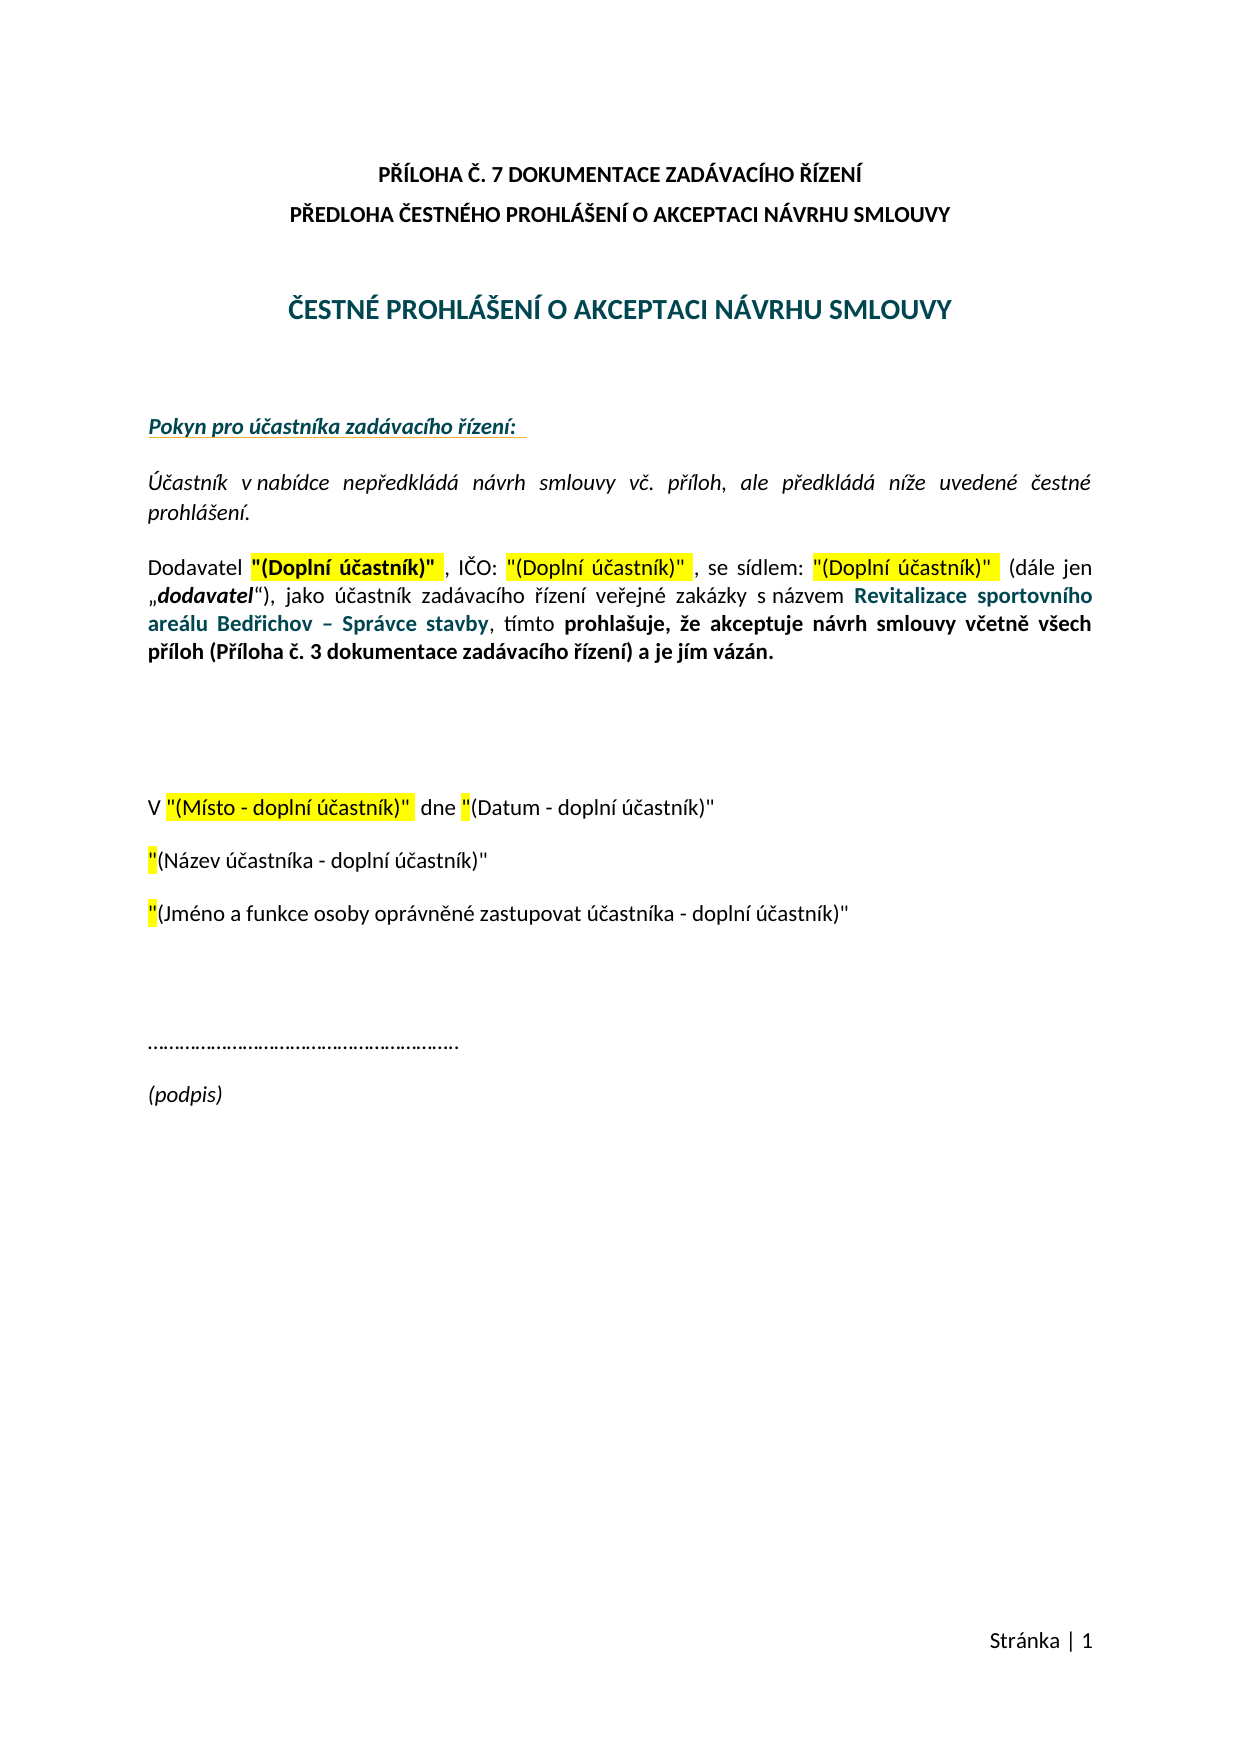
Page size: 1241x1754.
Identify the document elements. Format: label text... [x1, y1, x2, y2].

text Dodavatel , IČO: , se sídlem: (dále jen „dodavatel“), jako účastník zadávacího řízení veřejné zakázky s názvem Revitalizace sportovního areálu Bedřichov – Správce stavby, tímto prohlašuje, že akceptuje návrh smlouvy včetně všech příloh (Příloha č. 3 dokumentace zadávacího řízení) a je jím vázán. [148, 553, 1093, 665]
text Příloha č. 7 dokumentace zadávacího řízení [148, 160, 1093, 188]
text Účastník v nabídce nepředkládá návrh smlouvy vč. příloh, ale předkládá níže uvedené čestné prohlášení. [148, 468, 1093, 526]
text V dne [415, 793, 461, 821]
text Pokyn pro účastníka zadávacího řízení: [148, 412, 1093, 440]
text Předloha čestného prohlášení o akceptaci návrhU smlOUVY [148, 201, 1093, 229]
text čestné prohlášení o akceptaci návrhU smlOUVY [148, 291, 1093, 327]
text (podpis) [148, 1080, 1093, 1108]
text ………………………………………………….. [148, 1027, 1093, 1055]
text V dne [470, 793, 1093, 821]
text V dne [148, 793, 166, 821]
